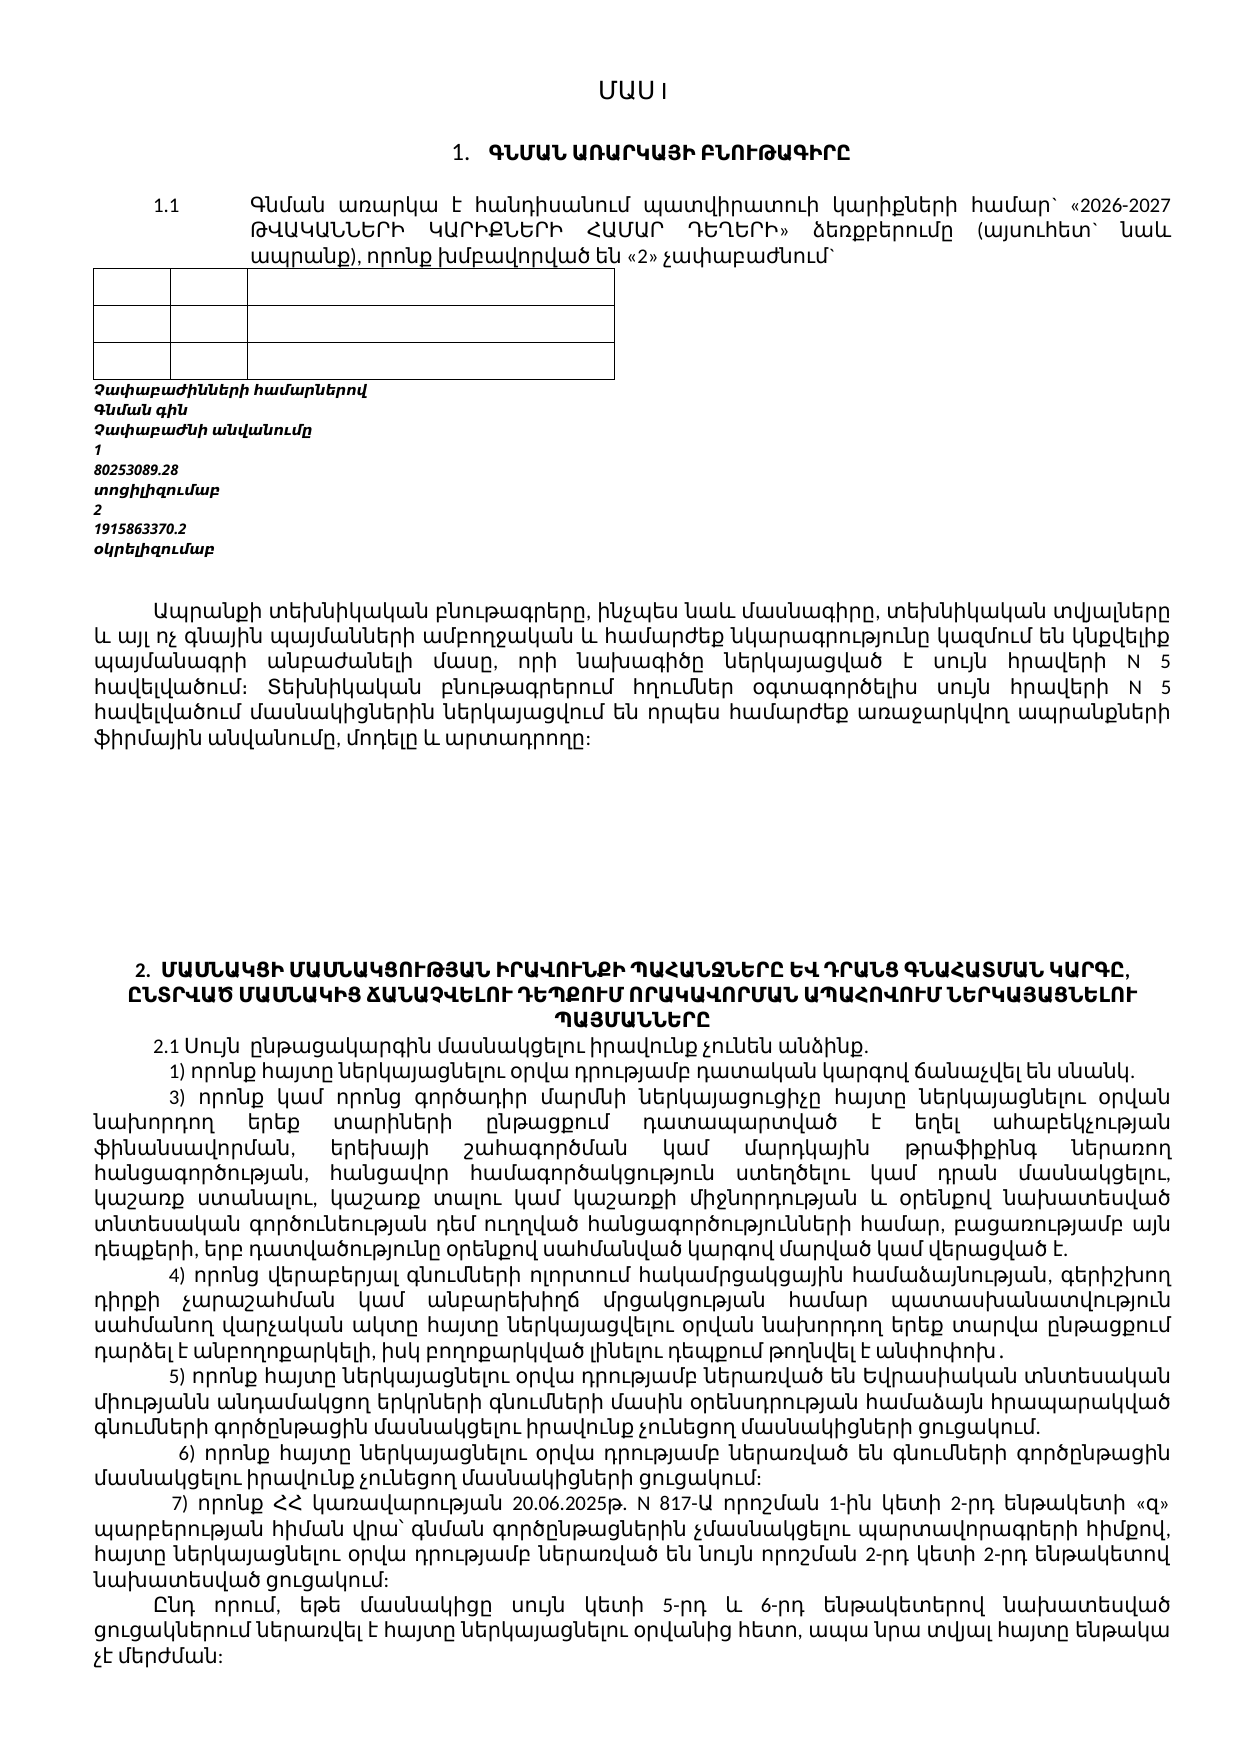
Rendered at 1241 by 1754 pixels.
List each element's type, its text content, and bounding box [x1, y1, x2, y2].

text 2.1 Սույն ընթացակարգին մասնակցելու իրավունք չունեն անձինք. [94, 1033, 1171, 1058]
text 2. ՄԱՍՆԱԿՑԻ ՄԱՍՆԱԿՑՈՒԹՅԱՆ ԻՐԱՎՈՒՆՔԻ ՊԱՀԱՆՋՆԵՐԸ ԵՎ ԴՐԱՆՑ ԳՆԱՀԱՏՄԱՆ ԿԱՐԳԸ, ԸՆՏՐՎԱԾ ՄԱՍՆԱԿԻՑ ՃԱՆԱՉՎԵԼՈՒ ԴԵՊՔՈՒՄ ՈՐԱԿԱՎՈՐՄԱՆ ԱՊԱՀՈՎՈՒՄ ՆԵՐԿԱՅԱՑՆԵԼՈՒ ՊԱՅՄԱՆՆԵՐԸ [94, 957, 1171, 1033]
text 4) որոնց վերաբերյալ գնումների ոլորտում հակամրցակցային համաձայնության, գերիշխող դիրքի չարաշահման կամ անբարեխիղճ մրցակցության համար պատասխանատվություն սահմանող վարչական ակտը հայտը ներկայացվելու օրվան նախորդող երեք տարվա ընթացքում դարձել է անբողոքարկելի, իսկ բողոքարկված լինելու դեպքում թողնվել է անփոփոխ․ [94, 1262, 1171, 1363]
text 1) որոնք հայտը ներկայացնելու օրվա դրությամբ դատական կարգով ճանաչվել են սնանկ. [94, 1058, 1171, 1084]
subtitle Գնման առարկա է հանդիսանում պատվիրատուի կարիքների համար` «2026-2027 ԹՎԱԿԱՆՆԵՐԻ ԿԱՐԻՔՆԵՐԻ ՀԱՄԱՐ ԴԵՂԵՐԻ» ձեռքբերումը (այսուհետ` նաև ապրանք), որոնք խմբավորված են «2» չափաբաժնում` [153, 192, 1171, 268]
text Ապրանքի տեխնիկական բնութագրերը, ինչպես նաև մասնագիրը, տեխնիկական տվյալները և այլ ոչ գնային պայմանների ամբողջական և համարժեք նկարագրությունը կազմում են կնքվելիք պայմանագրի անբաժանելի մասը, որի նախագիծը ներկայացված է սույն հրավերի N 5 հավելվածում։ Տեխնիկական բնութագրերում հղումներ օգտագործելիս սույն հրավերի N 5 հավելվածում մասնակիցներին ներկայացվում են որպես համարժեք առաջարկվող ապրանքների ֆիրմային անվանումը, մոդելը և արտադրողը: [94, 598, 1171, 750]
list ԳՆՄԱՆ ԱՌԱՐԿԱՅԻ ԲՆՈՒԹԱԳԻՐԸ [131, 136, 1171, 167]
text ՄԱՍ I [94, 75, 1171, 106]
text 7) որոնք ՀՀ կառավարության 20.06.2025թ. N 817-Ա որոշման 1-ին կետի 2-րդ ենթակետի «զ» պարբերության հիման վրա՝ գնման գործընթացներին չմասնակցելու պարտավորագրերի հիմքով, հայտը ներկայացնելու օրվա դրությամբ ներառված են նույն որոշման 2-րդ կետի 2-րդ ենթակետով նախատեսված ցուցակում: [94, 1491, 1171, 1592]
text 5) որոնք հայտը ներկայացնելու օրվա դրությամբ ներառված են Եվրասիական տնտեսական միությանն անդամակցող երկրների գնումների մասին օրենսդրության համաձայն հրապարակված գնումների գործընթացին մասնակցելու իրավունք չունեցող մասնակիցների ցուցակում. [94, 1363, 1171, 1440]
text 6) որոնք հայտը ներկայացնելու օրվա դրությամբ ներառված են գնումների գործընթացին մասնակցելու իրավունք չունեցող մասնակիցների ցուցակում: [94, 1440, 1171, 1491]
text Ընդ որում, եթե մասնակիցը սույն կետի 5-րդ և 6-րդ ենթակետերով նախատեսված ցուցակներում ներառվել է հայտը ներկայացնելու օրվանից հետո, ապա նրա տվյալ հայտը ենթակա չէ մերժման: [94, 1592, 1171, 1668]
text 3) որոնք կամ որոնց գործադիր մարմնի ներկայացուցիչը հայտը ներկայացնելու օրվան նախորդող երեք տարիների ընթացքում դատապարտված է եղել ահաբեկչության ֆինանսավորման, երեխայի շահագործման կամ մարդկային թրաֆիքինգ ներառող հանցագործության, հանցավոր համագործակցություն ստեղծելու կամ դրան մասնակցելու, կաշառք ստանալու, կաշառք տալու կամ կաշառքի միջնորդության և օրենքով նախատեսված տնտեսական գործունեության դեմ ուղղված հանցագործությունների համար, բացառությամբ այն դեպքերի, երբ դատվածությունը օրենքով սահմանված կարգով մարված կամ վերացված է. [94, 1084, 1171, 1262]
